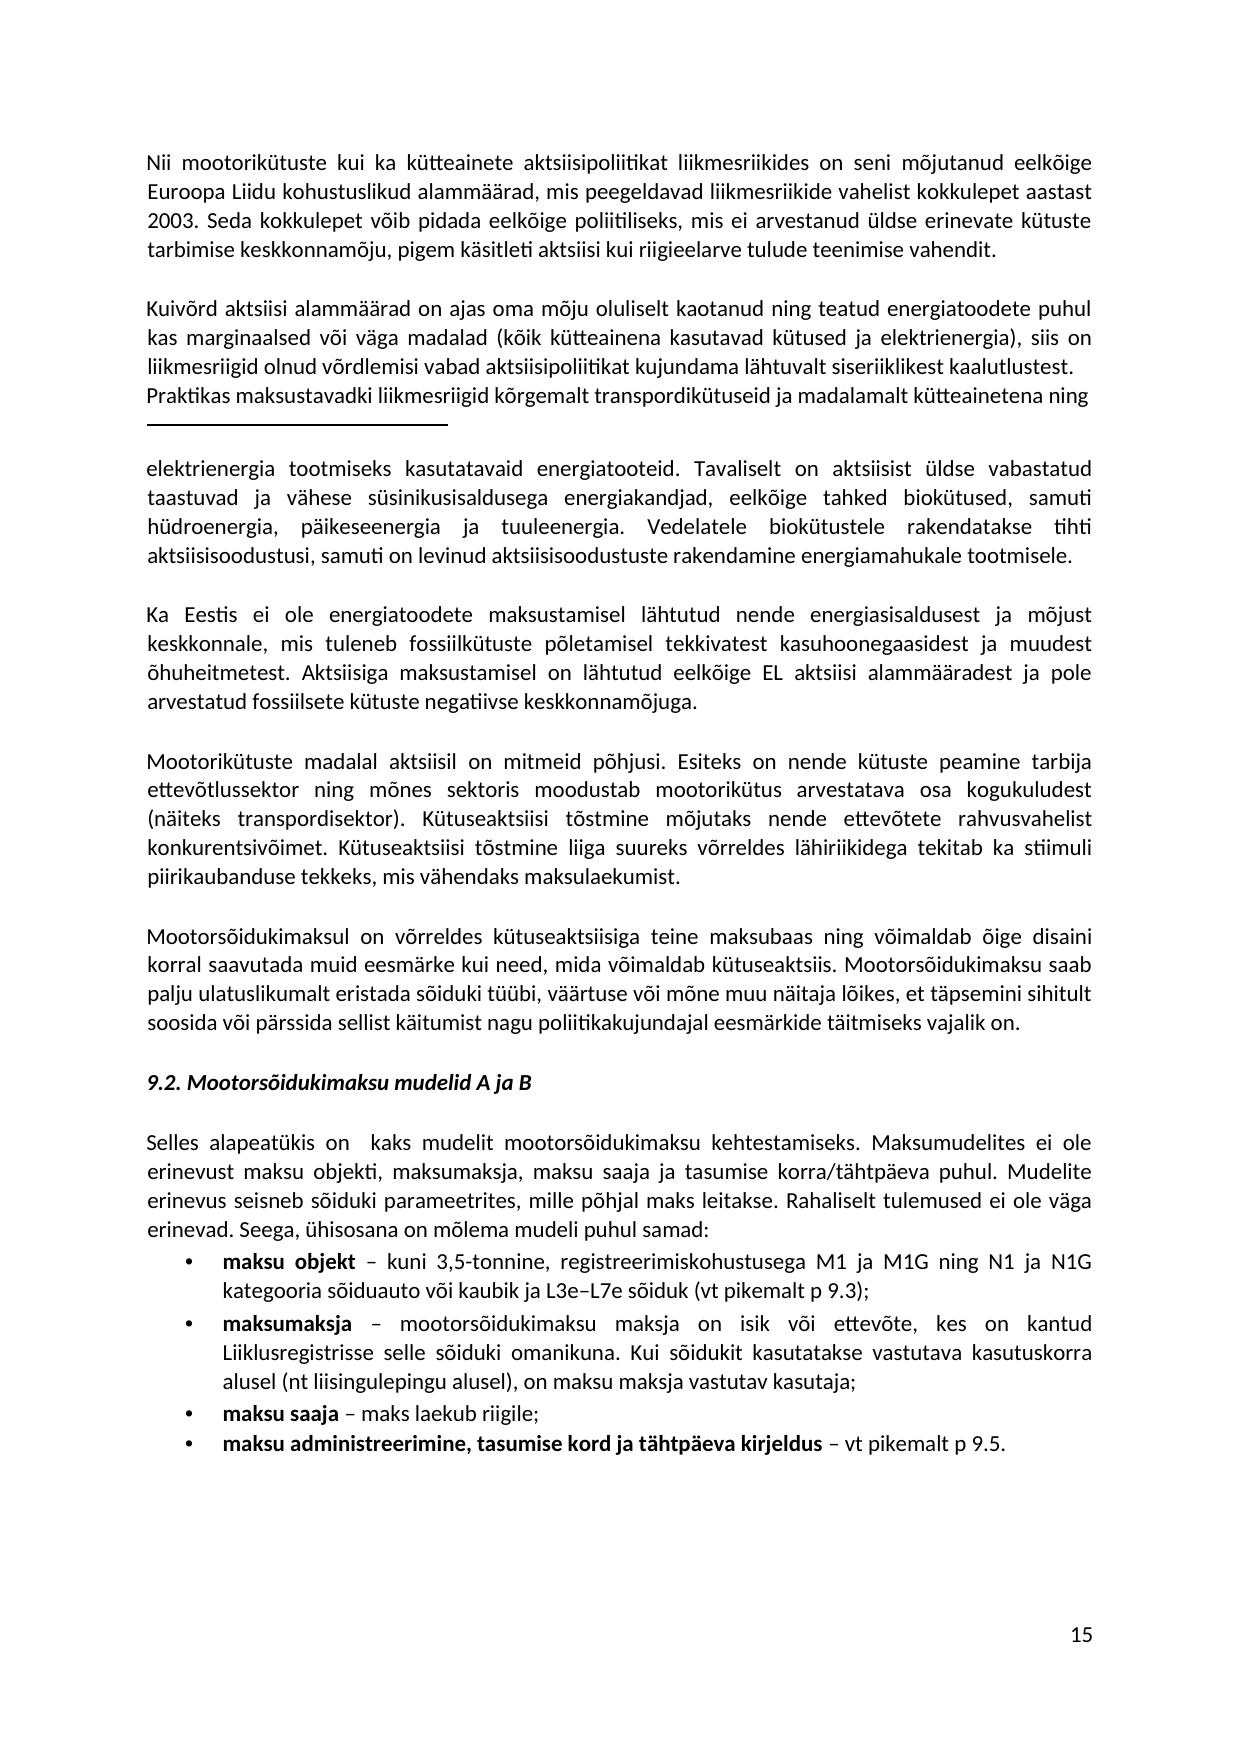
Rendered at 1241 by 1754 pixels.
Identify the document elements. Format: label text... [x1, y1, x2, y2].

text Praktikas maksustavadki liikmesriigid kõrgemalt transpordikütuseid ja madalamalt kütteainetena ning [146, 381, 1093, 409]
list maksu objekt – kuni 3,5-tonnine, registreerimiskohustusega M1 ja M1G ning N1 ja N1G kategooria sõiduauto või kaubik ja L3e–L7e sõiduk (vt pikemalt p 9.3); [185, 1247, 1094, 1304]
subtitle 9.2. Mootorsõidukimaksu mudelid A ja B [146, 1068, 1093, 1096]
text Ka Eestis ei ole energiatoodete maksustamisel lähtutud nende energiasisaldusest ja mõjust keskkonnale, mis tuleneb fossiilkütuste põletamisel tekkivatest kasuhoonegaasidest ja muudest õhuheitmetest. Aktsiisiga maksustamisel on lähtutud eelkõige EL aktsiisi alammääradest ja pole arvestatud fossiilsete kütuste negatiivse keskkonnamõjuga. [146, 601, 1093, 715]
text Nii mootorikütuste kui ka kütteainete aktsiisipoliitikat liikmesriikides on seni mõjutanud eelkõige Euroopa Liidu kohustuslikud alammäärad, mis peegeldavad liikmesriikide vahelist kokkulepet aastast 2003. Seda kokkulepet võib pidada eelkõige poliitiliseks, mis ei arvestanud üldse erinevate kütuste tarbimise keskkonnamõju, pigem käsitleti aktsiisi kui riigieelarve tulude teenimise vahendit. [146, 148, 1093, 263]
text Kuivõrd aktsiisi alammäärad on ajas oma mõju oluliselt kaotanud ning teatud energiatoodete puhul kas marginaalsed või väga madalad (kõik kütteainena kasutavad kütused ja elektrienergia), siis on liikmesriigid olnud võrdlemisi vabad aktsiisipoliitikat kujundama lähtuvalt siseriiklikest kaalutlustest. [146, 294, 1093, 380]
text Mootorsõidukimaksul on võrreldes kütuseaktsiisiga teine maksubaas ning võimaldab õige disaini korral saavutada muid eesmärke kui need, mida võimaldab kütuseaktsiis. Mootorsõidukimaksu saab palju ulatuslikumalt eristada sõiduki tüübi, väärtuse või mõne muu näitaja lõikes, et täpsemini sihitult soosida või pärssida sellist käitumist nagu poliitikakujundajal eesmärkide täitmiseks vajalik on. [146, 922, 1093, 1036]
list maksumaksja – mootorsõidukimaksu maksja on isik või ettevõte, kes on kantud Liiklusregistrisse selle sõiduki omanikuna. Kui sõidukit kasutatakse vastutava kasutuskorra alusel (nt liisingulepingu alusel), on maksu maksja vastutav kasutaja; [185, 1309, 1094, 1395]
text Selles alapeatükis on kaks mudelit mootorsõidukimaksu kehtestamiseks. Maksumudelites ei ole erinevust maksu objekti, maksumaksja, maksu saaja ja tasumise korra/tähtpäeva puhul. Mudelite erinevus seisneb sõiduki parameetrites, mille põhjal maks leitakse. Rahaliselt tulemused ei ole väga erinevad. Seega, ühisosana on mõlema mudeli puhul samad: [146, 1128, 1093, 1243]
text elektrienergia tootmiseks kasutatavaid energiatooteid. Tavaliselt on aktsiisist üldse vabastatud taastuvad ja vähese süsinikusisaldusega energiakandjad, eelkõige tahked biokütused, samuti hüdroenergia, päikeseenergia ja tuuleenergia. Vedelatele biokütustele rakendatakse tihti aktsiisisoodustusi, samuti on levinud aktsiisisoodustuste rakendamine energiamahukale tootmisele. [146, 454, 1093, 569]
list maksu administreerimine, tasumise kord ja tähtpäeva kirjeldus – vt pikemalt p 9.5. [185, 1429, 1094, 1457]
list maksu saaja – maks laekub riigile; [185, 1399, 1094, 1428]
text Mootorikütuste madalal aktsiisil on mitmeid põhjusi. Esiteks on nende kütuste peamine tarbija ettevõtlussektor ning mõnes sektoris moodustab mootorikütus arvestatava osa kogukuludest (näiteks transpordisektor). Kütuseaktsiisi tõstmine mõjutaks nende ettevõtete rahvusvahelist konkurentsivõimet. Kütuseaktsiisi tõstmine liiga suureks võrreldes lähiriikidega tekitab ka stiimuli piirikaubanduse tekkeks, mis vähendaks maksulaekumist. [146, 747, 1093, 890]
